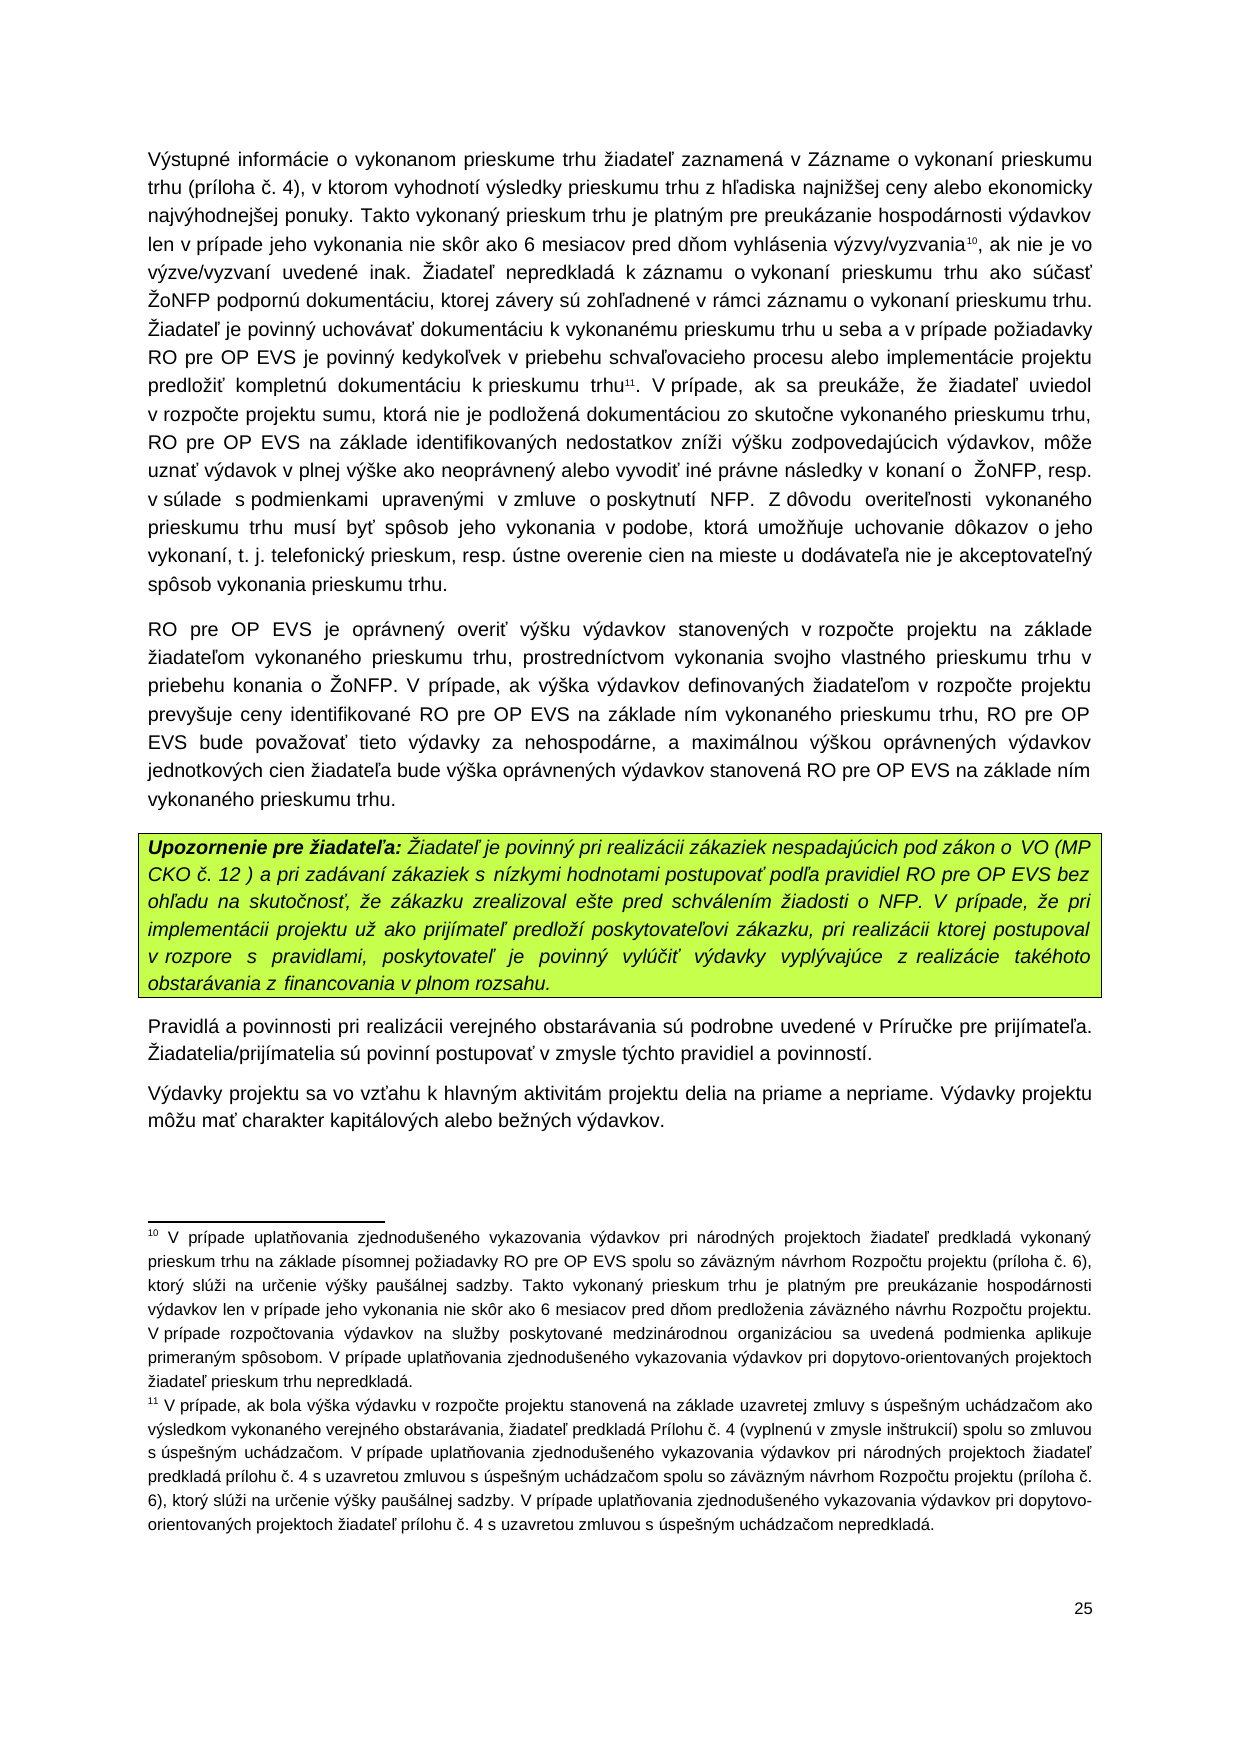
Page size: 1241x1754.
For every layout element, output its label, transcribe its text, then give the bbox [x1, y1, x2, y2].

text Výdavky projektu sa vo vzťahu k hlavným aktivitám projektu delia na priame a nepriame. Výdavky projektu môžu mať charakter kapitálových alebo bežných výdavkov. [148, 1081, 1092, 1131]
text Pravidlá a povinnosti pri realizácii verejného obstarávania sú podrobne uvedené v Príručke pre prijímateľa. Žiadatelia/prijímatelia sú povinní postupovať v zmysle týchto pravidiel a povinností. [148, 1014, 1092, 1064]
text RO pre OP EVS je oprávnený overiť výšku výdavkov stanovených v rozpočte projektu na základe žiadateľom vykonaného prieskumu trhu, prostredníctvom vykonania svojho vlastného prieskumu trhu v priebehu konania o ŽoNFP. V prípade, ak výška výdavkov definovaných žiadateľom v rozpočte projektu prevyšuje ceny identifikované RO pre OP EVS na základe ním vykonaného prieskumu trhu, RO pre OP EVS bude považovať tieto výdavky za nehospodárne, a maximálnou výškou oprávnených výdavkov jednotkových cien žiadateľa bude výška oprávnených výdavkov stanovená RO pre OP EVS na základe ním vykonaného prieskumu trhu. [148, 618, 1092, 810]
text Upozornenie pre žiadateľa: Žiadateľ je povinný pri realizácii zákaziek nespadajúcich pod zákon o VO (MP CKO č. 12 ) a pri zadávaní zákaziek s nízkymi hodnotami postupovať podľa pravidiel RO pre OP EVS bez ohľadu na skutočnosť, že zákazku zrealizoval ešte pred schválením žiadosti o NFP. V prípade, že pri implementácii projektu už ako prijímateľ predloží poskytovateľovi zákazku, pri realizácii ktorej postupoval v rozpore s pravidlami, poskytovateľ je povinný vylúčiť výdavky vyplývajúce z realizácie takéhoto obstarávania z financovania v plnom rozsahu. [139, 834, 1101, 997]
text Výstupné informácie o vykonanom prieskume trhu žiadateľ zaznamená v Zázname o vykonaní prieskumu trhu (príloha č. 4), v ktorom vyhodnotí výsledky prieskumu trhu z hľadiska najnižšej ceny alebo ekonomicky najvýhodnejšej ponuky. Takto vykonaný prieskum trhu je platným pre preukázanie hospodárnosti výdavkov len v prípade jeho vykonania nie skôr ako 6 mesiacov pred dňom vyhlásenia výzvy/vyzvania, ak nie je vo výzve/vyzvaní uvedené inak. Žiadateľ nepredkladá k záznamu o vykonaní prieskumu trhu ako súčasť ŽoNFP podpornú dokumentáciu, ktorej závery sú zohľadnené v rámci záznamu o vykonaní prieskumu trhu. Žiadateľ je povinný uchovávať dokumentáciu k vykonanému prieskumu trhu u seba a v prípade požiadavky RO pre OP EVS je povinný kedykoľvek v priebehu schvaľovacieho procesu alebo implementácie projektu predložiť kompletnú dokumentáciu k prieskumu trhu. V prípade, ak sa preukáže, že žiadateľ uviedol v rozpočte projektu sumu, ktorá nie je podložená dokumentáciou zo skutočne vykonaného prieskumu trhu, RO pre OP EVS na základe identifikovaných nedostatkov zníži výšku zodpovedajúcich výdavkov, môže uznať výdavok v plnej výške ako neoprávnený alebo vyvodiť iné právne následky v konaní o ŽoNFP, resp. v súlade s podmienkami upravenými v zmluve o poskytnutí NFP. Z dôvodu overiteľnosti vykonaného prieskumu trhu musí byť spôsob jeho vykonania v podobe, ktorá umožňuje uchovanie dôkazov o jeho vykonaní, t. j. telefonický prieskum, resp. ústne overenie cien na mieste u dodávateľa nie je akceptovateľný spôsob vykonania prieskumu trhu. [148, 148, 1092, 595]
